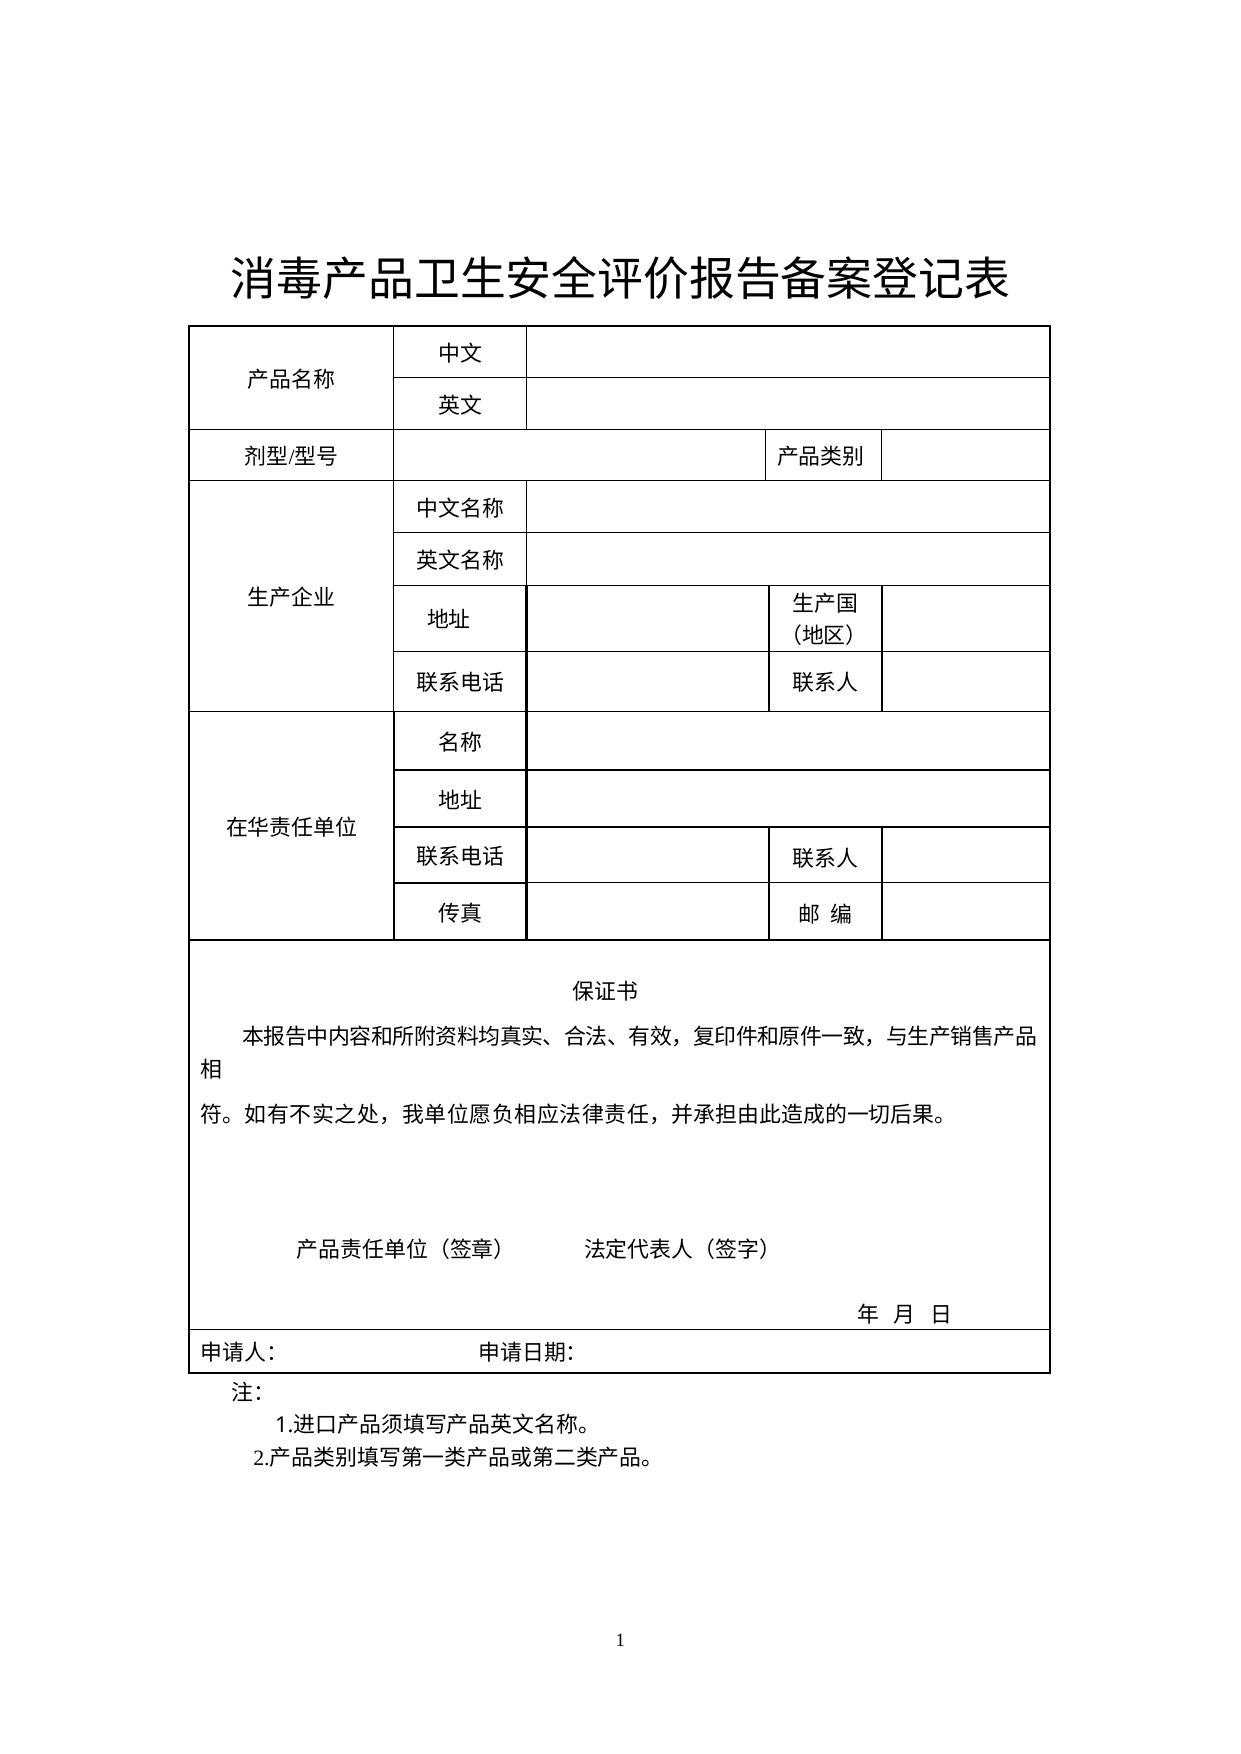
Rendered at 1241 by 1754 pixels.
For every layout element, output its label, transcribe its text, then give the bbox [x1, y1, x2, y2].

table_cell [883, 828, 1049, 882]
table_cell [883, 652, 1049, 711]
table_cell 地址 [395, 771, 525, 826]
table_cell [528, 586, 768, 651]
table_cell [527, 378, 1049, 429]
table_cell 名称 [395, 712, 525, 769]
table_cell 在华责任单位 [190, 712, 393, 939]
table_cell 申请人： 申请日期： [190, 1330, 1049, 1372]
table_cell 传真 [395, 884, 525, 939]
text 2.产品类别填写第一类产品或第二类产品。 [187, 1439, 1053, 1472]
table_cell 生产国 （地区） [770, 586, 881, 651]
table_cell [528, 828, 768, 882]
text 1.进口产品须填写产品英文名称。 [187, 1407, 1053, 1439]
table_cell 邮 编 [770, 883, 881, 939]
table_cell [528, 883, 768, 939]
text 消毒产品卫生安全评价报告备案登记表 [187, 227, 1053, 324]
table_cell 英文 [394, 378, 526, 429]
table_cell 联系电话 [395, 828, 525, 882]
table_cell [883, 586, 1049, 651]
table_cell 联系人 [770, 828, 881, 882]
table_cell [527, 481, 1049, 532]
table_cell [394, 430, 765, 480]
table_cell 英文名称 [394, 533, 526, 584]
table_cell [883, 883, 1049, 939]
table_cell 保证书 本报告中内容和所附资料均真实、合法、有效，复印件和原件一致，与生产销售产品相 符。如有不实之处，我单位愿负相应法律责任，并承担由此造成的一切后果。 产品责任单位（签章） 法定代表人（签字） 年 月 日 [190, 941, 1049, 1329]
table_header 产品名称 [190, 327, 393, 429]
table_cell [528, 712, 1049, 769]
table_cell [527, 533, 1049, 584]
text 注： [187, 1374, 1053, 1407]
table_header [527, 327, 1049, 377]
table_cell 地址 [394, 586, 525, 651]
table_cell [882, 430, 1049, 480]
table_header 中文 [394, 327, 526, 377]
table_cell 中文名称 [394, 481, 526, 532]
table_cell 联系人 [770, 652, 881, 711]
table_cell [528, 771, 1049, 826]
table_cell 剂型/型号 [190, 430, 393, 480]
table_cell 产品类别 [766, 430, 881, 480]
table_cell 生产企业 [190, 481, 393, 711]
table_cell [528, 652, 768, 711]
table_cell 联系电话 [394, 652, 525, 711]
